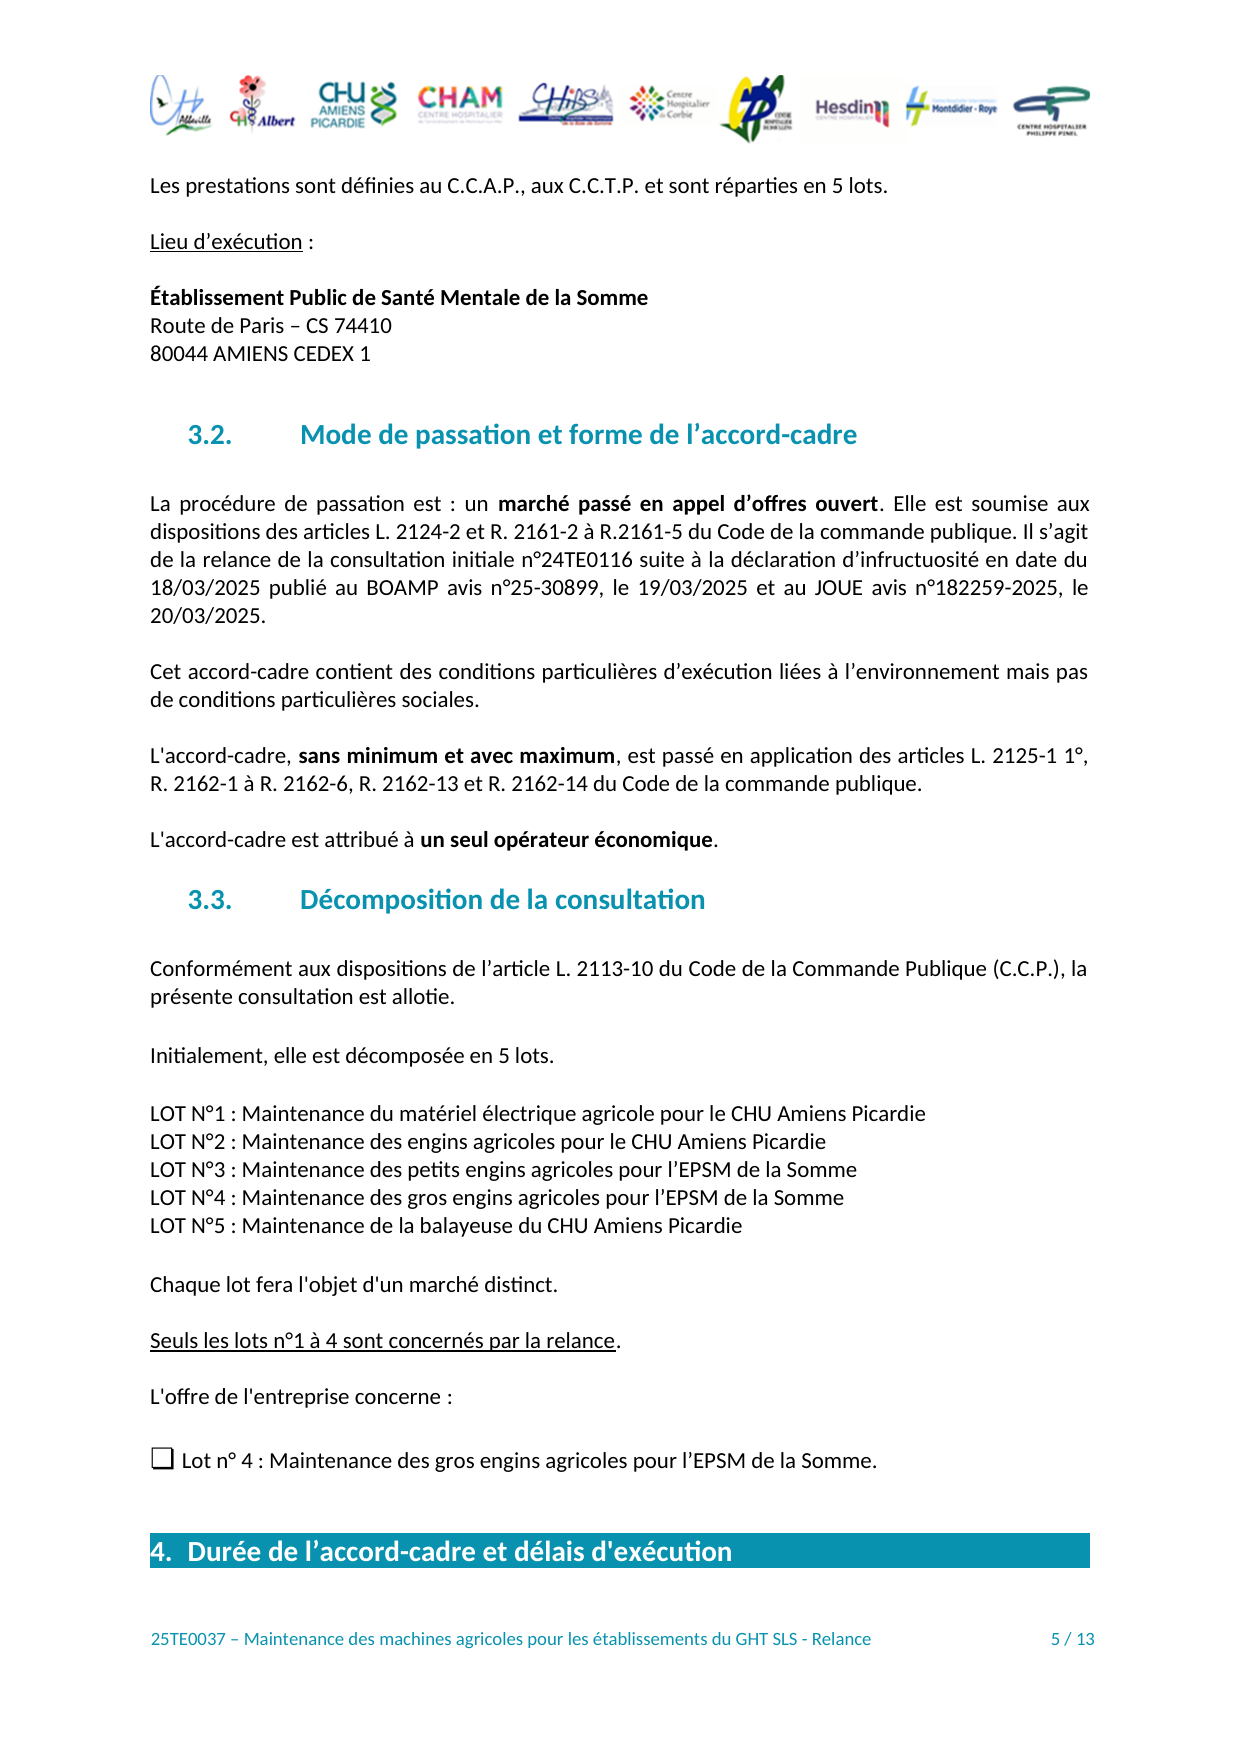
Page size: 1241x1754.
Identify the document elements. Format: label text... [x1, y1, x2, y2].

text L'offre de l'entreprise concerne : [150, 1382, 1090, 1410]
text Initialement, elle est décomposée en 5 lots. [150, 1041, 1090, 1069]
subtitle Décomposition de la consultation [187, 881, 1090, 917]
text Cet accord-cadre contient des conditions particulières d’exécution liées à l’environnement mais pas de conditions particulières sociales. [150, 657, 1090, 713]
picture [150, 75, 1091, 150]
text Établissement Public de Santé Mentale de la Somme [150, 283, 1090, 311]
text Conformément aux dispositions de l’article L. 2113-10 du Code de la Commande Publique (C.C.P.), la présente consultation est allotie. [150, 954, 1090, 1010]
text ❏ Lot n° 4 : Maintenance des gros engins agricoles pour l’EPSM de la Somme. [150, 1438, 1090, 1477]
text L'accord-cadre est attribué à un seul opérateur économique. [150, 825, 1090, 853]
text La procédure de passation est : un marché passé en appel d’offres ouvert. Elle est soumise aux dispositions des articles L. 2124-2 et R. 2161-2 à R.2161-5 du Code de la commande publique. Il s’agit de la relance de la consultation initiale n°24TE0116 suite à la déclaration d’infructuosité en date du 18/03/2025 publié au BOAMP avis n°25-30899, le 19/03/2025 et au JOUE avis n°182259-2025, le 20/03/2025. [150, 489, 1090, 629]
text LOT N°2 : Maintenance des engins agricoles pour le CHU Amiens Picardie [150, 1127, 1090, 1156]
text Route de Paris – CS 74410 [150, 311, 1090, 339]
text 80044 AMIENS CEDEX 1 [150, 339, 1090, 367]
subtitle Durée de l’accord-cadre et délais d'exécution [150, 1533, 1090, 1568]
text LOT N°5 : Maintenance de la balayeuse du CHU Amiens Picardie [150, 1212, 1090, 1239]
text Seuls les lots n°1 à 4 sont concernés par la relance. [150, 1326, 1090, 1354]
subtitle Mode de passation et forme de l’accord-cadre [187, 416, 1090, 451]
text Lieu d’exécution : [150, 227, 1090, 255]
text LOT N°4 : Maintenance des gros engins agricoles pour l’EPSM de la Somme [150, 1183, 1090, 1212]
text L'accord-cadre, sans minimum et avec maximum, est passé en application des articles L. 2125-1 1°, R. 2162-1 à R. 2162-6, R. 2162-13 et R. 2162-14 du Code de la commande publique. [150, 741, 1090, 797]
text Les prestations sont définies au C.C.A.P., aux C.C.T.P. et sont réparties en 5 lots. [150, 171, 1090, 199]
text LOT N°3 : Maintenance des petits engins agricoles pour l’EPSM de la Somme [150, 1156, 1090, 1183]
text LOT N°1 : Maintenance du matériel électrique agricole pour le CHU Amiens Picardie [150, 1099, 1090, 1127]
text Chaque lot fera l'objet d'un marché distinct. [150, 1270, 1090, 1298]
